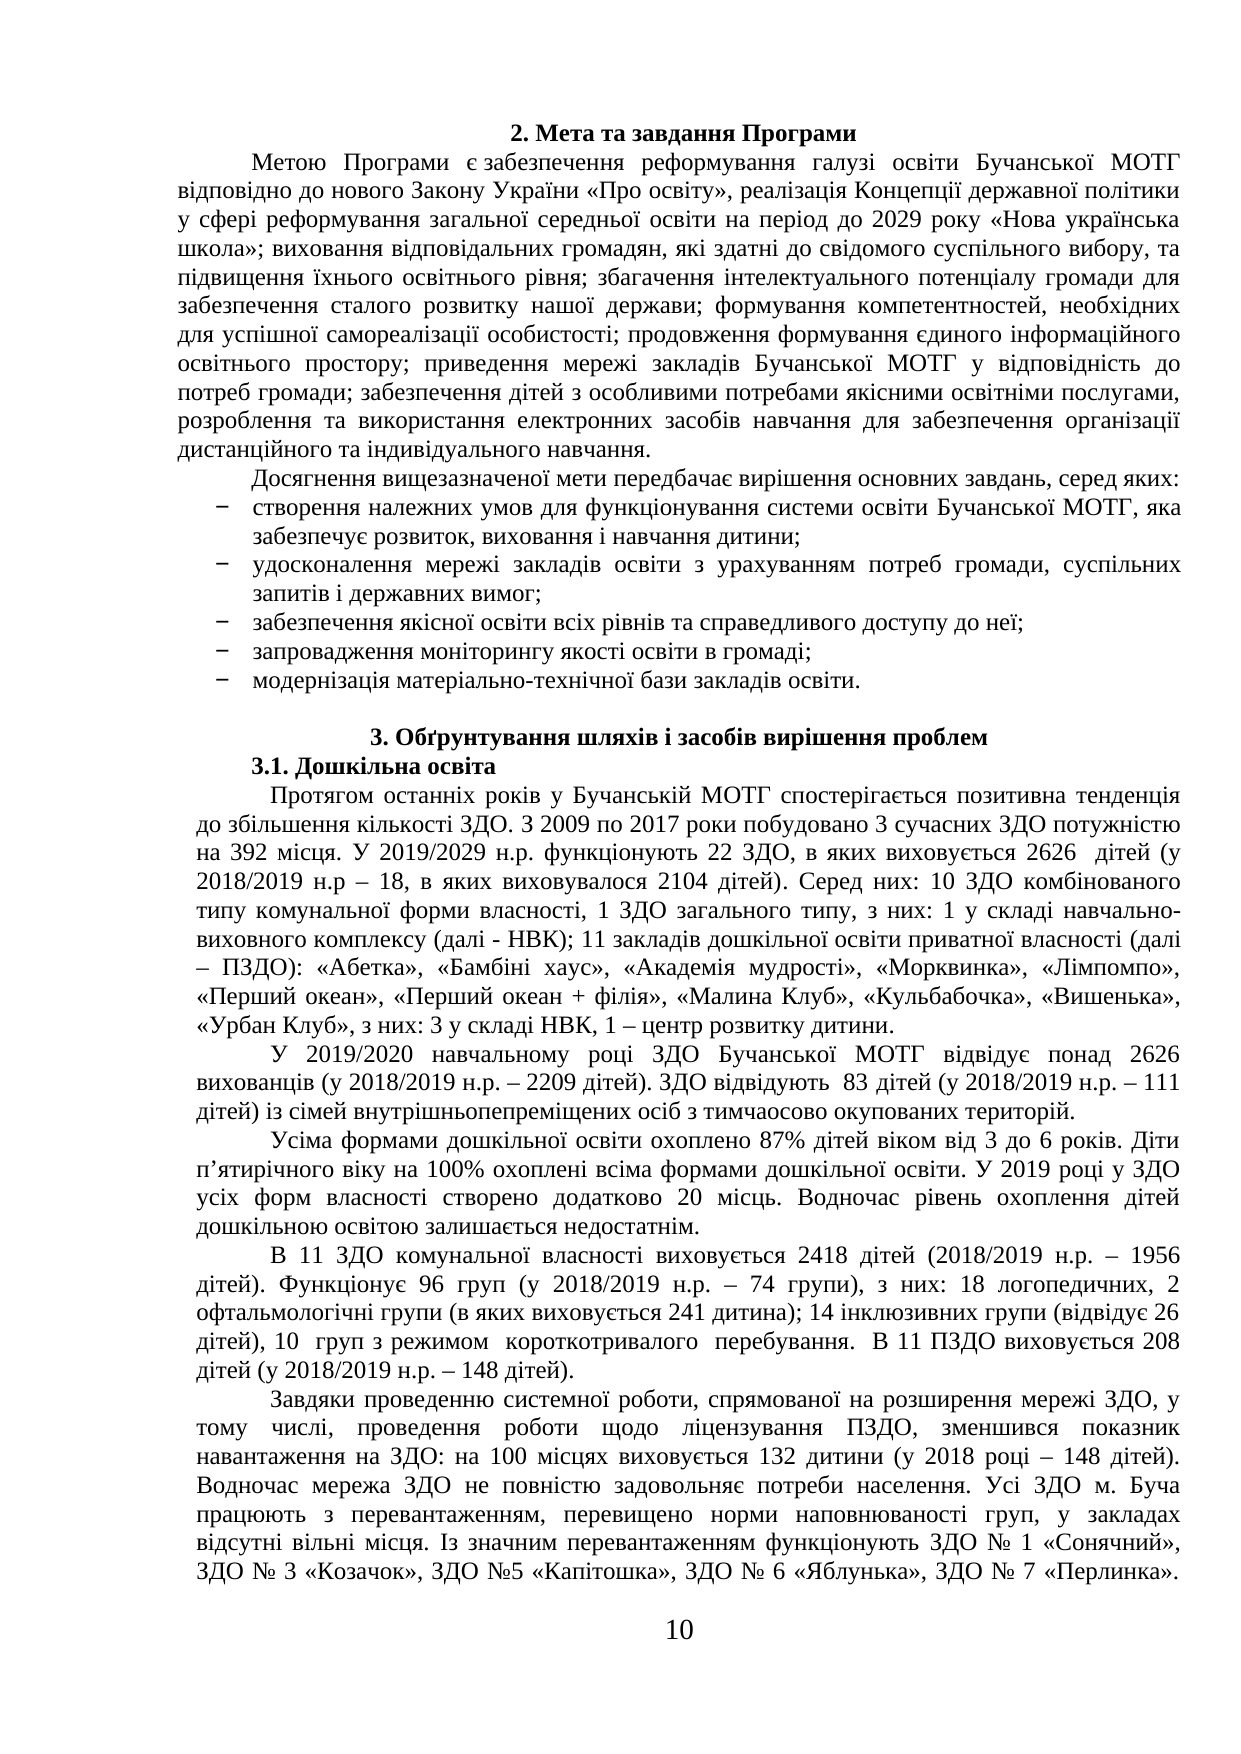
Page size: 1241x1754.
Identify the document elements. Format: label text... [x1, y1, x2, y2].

text 3. Обґрунтування шляхів і засобів вирішення проблем [177, 722, 1181, 751]
text У 2019/2020 навчальному році ЗДО Бучанської МОТГ відвідує понад 2626 вихованців (у 2018/2019 н.р. – 2209 дітей). ЗДО відвідують 83 дітей (у 2018/2019 н.р. – 111 дітей) із сімей внутрішньопепреміщених осіб з тимчаосово окупованих територій. [196, 1039, 1181, 1125]
text В 11 ЗДО комунальної власності виховується 2418 дітей (2018/2019 н.р. – 1956 дітей). Функціонує 96 груп (у 2018/2019 н.р. – 74 групи), з них: 18 логопедичних, 2 офтальмологічні групи (в яких виховується 241 дитина); 14 інклюзивних групи (відвідує 26 дітей), 10 груп з режимом короткотривалого перебування. В 11 ПЗДО виховується 208 дітей (у 2018/2019 н.р. – 148 дітей). [196, 1240, 1181, 1384]
list удосконалення мережі закладів освіти з урахуванням потреб громади, суспільних запитів і державних вимог; [215, 549, 1181, 607]
list модернізація матеріально-технічної бази закладів освіти. [215, 665, 1181, 694]
list запровадження моніторингу якості освіти в громаді; [215, 636, 1181, 665]
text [196, 1384, 1181, 1585]
text Усіма формами дошкільної освіти охоплено 87% дітей віком від 3 до 6 років. Діти п’ятирічного віку на 100% охоплені всіма формами дошкільної освіти. У 2019 році у ЗДО усіх форм власності створено додатково 20 місць. Водночас рівень охоплення дітей дошкільною освітою залишається недостатнім. [196, 1125, 1181, 1240]
list забезпечення якісної освіти всіх рівнів та справедливого доступу до неї; [215, 607, 1181, 636]
text 2. Мета та завдання Програми [177, 118, 1189, 147]
text Метою Програми є забезпечення реформування галузі освіти Бучанської МОТГ відповідно до нового Закону України «Про освіту», реалізація Концепції державної політики у сфері реформування загальної середньої освіти на період до 2029 року «Нова українська школа»; виховання відповідальних громадян, які здатні до свідомого суспільного вибору, та підвищення їхнього освітнього рівня; збагачення інтелектуального потенціалу громади для забезпечення сталого розвитку нашої держави; формування компетентностей, необхідних для успішної самореалізації особистості; продовження формування єдиного інформаційного освітнього простору; приведення мережі закладів Бучанської МОТГ у відповідність до потреб громади; забезпечення дітей з особливими потребами якісними освітніми послугами, розроблення та використання електронних засобів навчання для забезпечення організації дистанційного та індивідуального навчання. [177, 147, 1181, 463]
list створення належних умов для функціонування системи освіти Бучанської МОТГ, яка забезпечує розвиток, виховання і навчання дитини; [215, 492, 1181, 549]
text Досягнення вищезазначеної мети передбачає вирішення основних завдань, серед яких: [177, 463, 1181, 492]
text 3.1. Дошкільна освіта [177, 751, 1181, 780]
text Протягом останніх років у Бучанській МОТГ спостерігається позитивна тенденція до збільшення кількості ЗДО. З 2009 по 2017 роки побудовано 3 сучасних ЗДО потужністю на 392 місця. У 2019/2029 н.р. функціонують 22 ЗДО, в яких виховується 2626 дітей (у 2018/2019 н.р – 18, в яких виховувалося 2104 дітей). Серед них: 10 ЗДО комбінованого типу комунальної форми власності, 1 ЗДО загального типу, з них: 1 у складі навчально-виховного комплексу (далі - НВК); 11 закладів дошкільної освіти приватної власності (далі – ПЗДО): «Абетка», «Бамбіні хаус», «Академія мудрості», «Морквинка», «Лімпомпо», «Перший океан», «Перший океан + філія», «Малина Клуб», «Кульбабочка», «Вишенька», «Урбан Клуб», з них: 3 у складі НВК, 1 – центр розвитку дитини. [196, 780, 1181, 1039]
